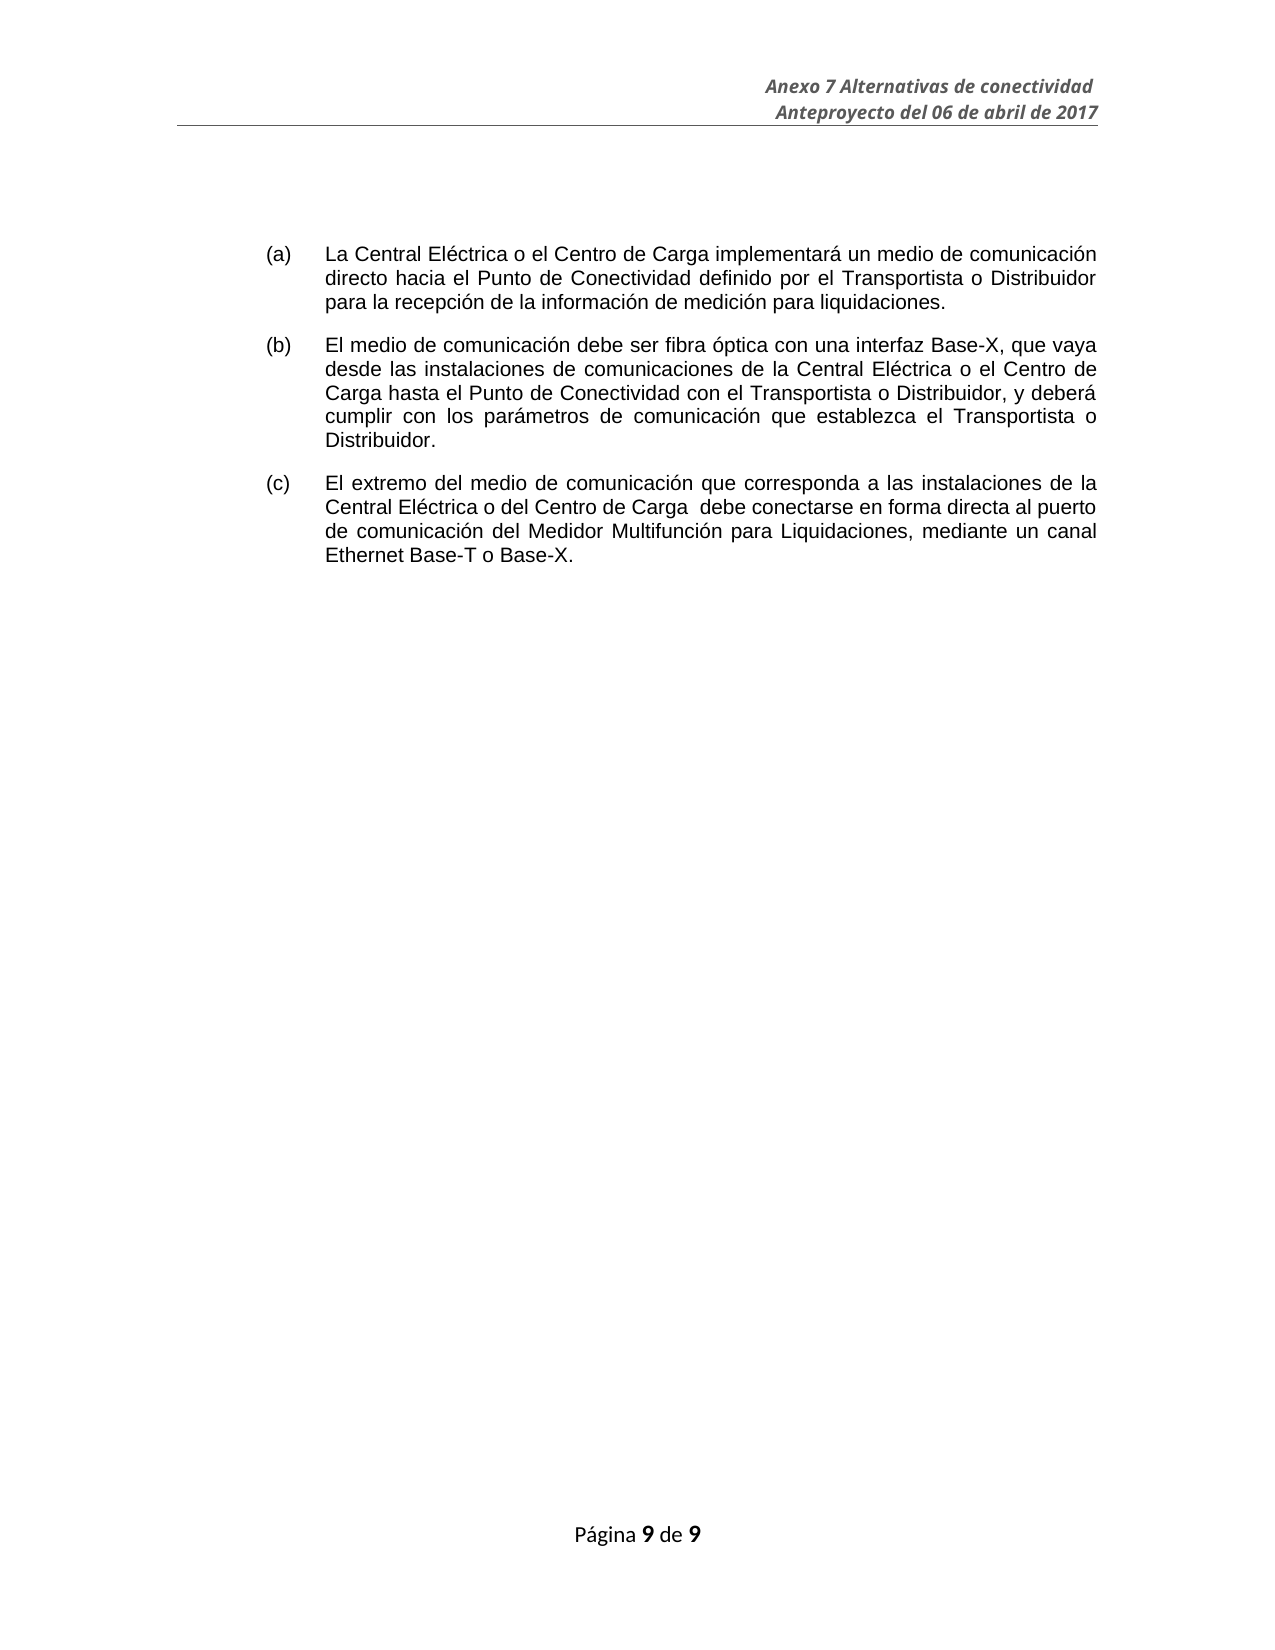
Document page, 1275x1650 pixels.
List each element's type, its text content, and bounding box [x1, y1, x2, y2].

text El extremo del medio de comunicación que corresponda a las instalaciones de la Central Eléctrica o del Centro de Carga debe conectarse en forma directa al puerto de comunicación del Medidor Multifunción para Liquidaciones, mediante un canal Ethernet Base-T o Base-X. [266, 471, 1098, 567]
text El medio de comunicación debe ser fibra óptica con una interfaz Base-X, que vaya desde las instalaciones de comunicaciones de la Central Eléctrica o el Centro de Carga hasta el Punto de Conectividad con el Transportista o Distribuidor, y deberá cumplir con los parámetros de comunicación que establezca el Transportista o Distribuidor. [266, 332, 1098, 452]
text La Central Eléctrica o el Centro de Carga implementará un medio de comunicación directo hacia el Punto de Conectividad definido por el Transportista o Distribuidor para la recepción de la información de medición para liquidaciones. [266, 242, 1098, 314]
